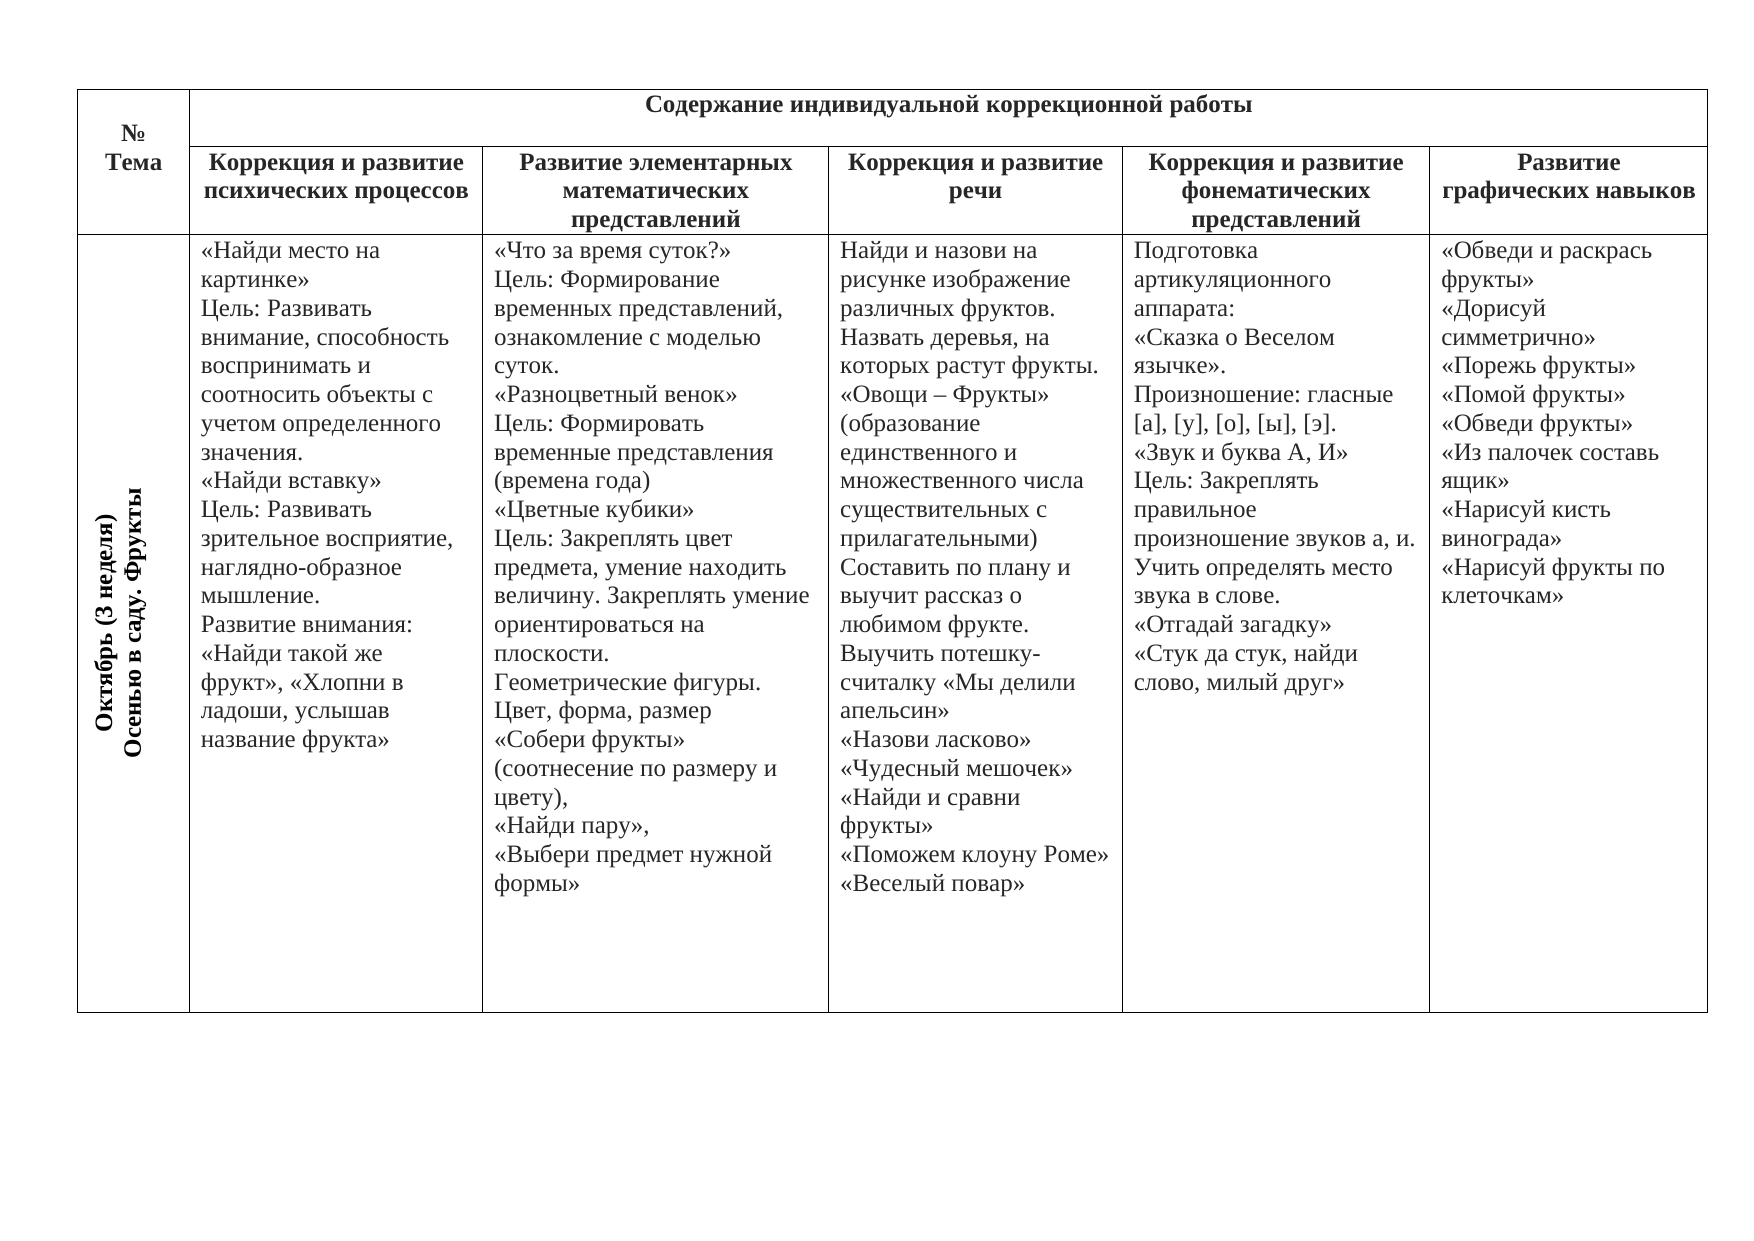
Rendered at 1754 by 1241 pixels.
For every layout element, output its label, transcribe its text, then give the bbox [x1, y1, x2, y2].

table_cell Развитие графических навыков [1430, 147, 1707, 234]
table_cell Коррекция и развитие психических процессов [190, 147, 482, 234]
table_cell «Найди место на картинке» Цель: Развивать внимание, способность воспринимать и соотносить объекты с учетом определенного значения. «Найди вставку» Цель: Развивать зрительное восприятие, наглядно-образное мышление. Развитие внимания: «Найди такой же фрукт», «Хлопни в ладоши, услышав название фрукта» [190, 235, 482, 1012]
table_cell Найди и назови на рисунке изображение различных фруктов. Назвать деревья, на которых растут фрукты. «Овощи – Фрукты» (образование единственного и множественного числа существительных с прилагательными) Составить по плану и выучит рассказ о любимом фрукте. Выучить потешку-считалку «Мы делили апельсин» «Назови ласково» «Чудесный мешочек» «Найди и сравни фрукты» «Поможем клоуну Роме» «Веселый повар» [829, 235, 1122, 1012]
table_cell Развитие элементарных математических представлений [483, 147, 828, 234]
table_cell Содержание индивидуальной коррекционной работы [190, 90, 1707, 146]
table_cell № Тема [78, 90, 189, 234]
table_cell «Что за время суток?» Цель: Формирование временных представлений, ознакомление с моделью суток. «Разноцветный венок» Цель: Формировать временные представления (времена года) «Цветные кубики» Цель: Закреплять цвет предмета, умение находить величину. Закреплять умение ориентироваться на плоскости. Геометрические фигуры. Цвет, форма, размер «Собери фрукты» (соотнесение по размеру и цвету), «Найди пару», «Выбери предмет нужной формы» [483, 235, 828, 1012]
table_cell Коррекция и развитие речи [829, 147, 1122, 234]
table_cell Октябрь (3 неделя) Осенью в саду. Фрукты [78, 235, 189, 1012]
table_cell Подготовка артикуляционного аппарата: «Сказка о Веселом язычке». Произношение: гласные [а], [у], [о], [ы], [э]. «Звук и буква А, И» Цель: Закреплять правильное произношение звуков а, и. Учить определять место звука в слове. «Отгадай загадку» «Стук да стук, найди слово, милый друг» [1123, 235, 1429, 1012]
table_cell Коррекция и развитие фонематических представлений [1123, 147, 1429, 234]
table_cell «Обведи и раскрась фрукты» «Дорисуй симметрично» «Порежь фрукты» «Помой фрукты» «Обведи фрукты» «Из палочек составь ящик» «Нарисуй кисть винограда» «Нарисуй фрукты по клеточкам» [1430, 235, 1707, 1012]
